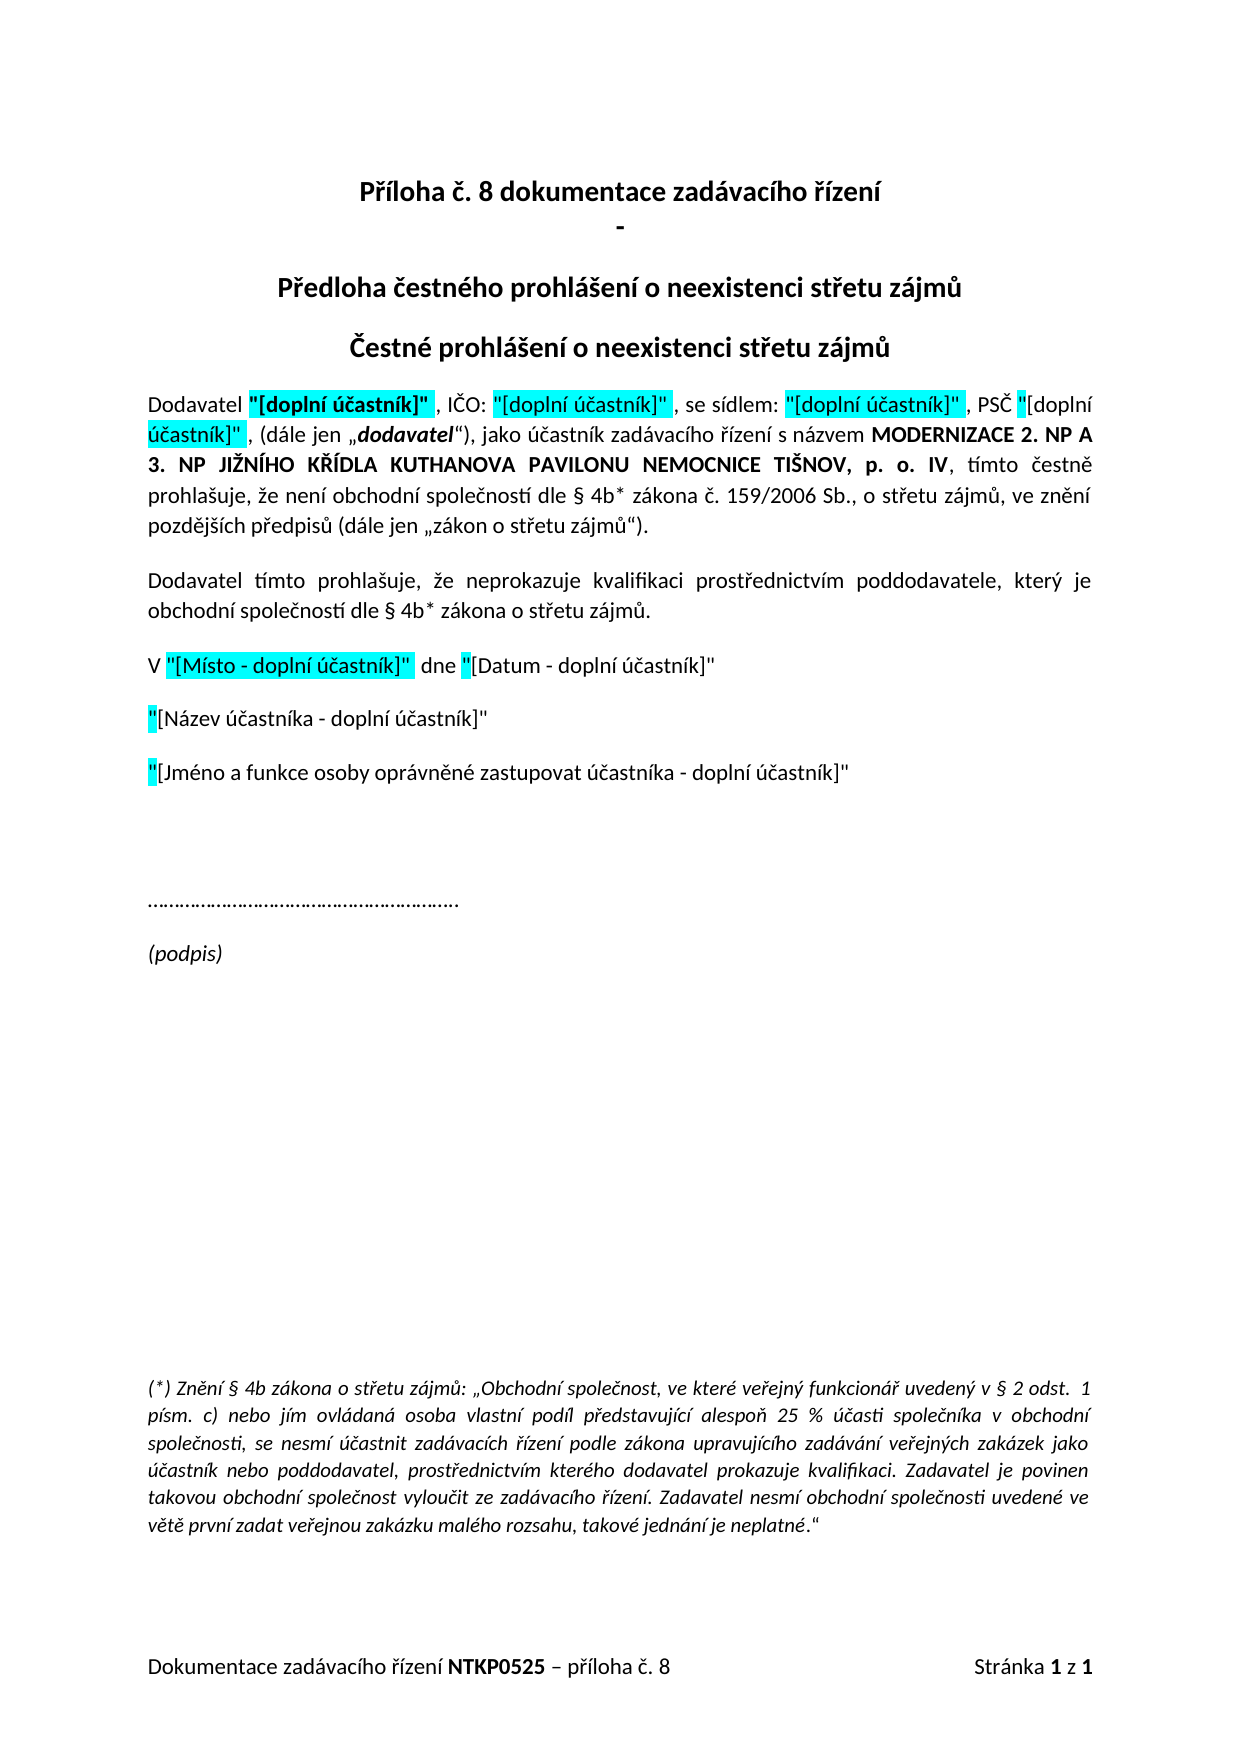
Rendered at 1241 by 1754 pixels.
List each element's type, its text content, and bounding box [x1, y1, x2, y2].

text - [148, 208, 1093, 244]
text V dne [415, 652, 461, 679]
text (*) Znění § 4b zákona o střetu zájmů: „Obchodní společnost, ve které veřejný funkcionář uvedený v § 2 odst. 1 písm. c) nebo jím ovládaná osoba vlastní podíl představující alespoň 25 % účasti společníka v obchodní společnosti, se nesmí účastnit zadávacích řízení podle zákona upravujícího zadávání veřejných zakázek jako účastník nebo poddodavatel, prostřednictvím kterého dodavatel prokazuje kvalifikaci. Zadavatel je povinen takovou obchodní společnost vyloučit ze zadávacího řízení. Zadavatel nesmí obchodní společnosti uvedené ve větě první zadat veřejnou zakázku malého rozsahu, takové jednání je neplatné.“ [148, 1375, 1093, 1537]
text (podpis) [148, 939, 1093, 967]
text V dne [471, 652, 1093, 679]
text ………………………………………………….. [148, 886, 1093, 914]
text V dne [148, 652, 166, 679]
text Dodavatel tímto prohlašuje, že neprokazuje kvalifikaci prostřednictvím poddodavatele, který je obchodní společností dle § 4b* zákona o střetu zájmů. [148, 566, 1093, 624]
text Příloha č. 8 dokumentace zadávacího řízení [148, 173, 1093, 208]
text Čestné prohlášení o neexistenci střetu zájmů [148, 329, 1093, 365]
text Dodavatel , IČO: , se sídlem: , PSČ , (dále jen „dodavatel“), jako účastník zadávacího řízení s názvem MODERNIZACE 2. NP A 3. NP JIŽNÍHO KŘÍDLA KUTHANOVA PAVILONU NEMOCNICE TIŠNOV, p. o. IV, tímto čestně prohlašuje, že není obchodní společností dle § 4b* zákona č. 159/2006 Sb., o střetu zájmů, ve znění pozdějších předpisů (dále jen „zákon o střetu zájmů“). [148, 390, 1093, 539]
text Předloha čestného prohlášení o neexistenci střetu zájmů [148, 269, 1093, 304]
